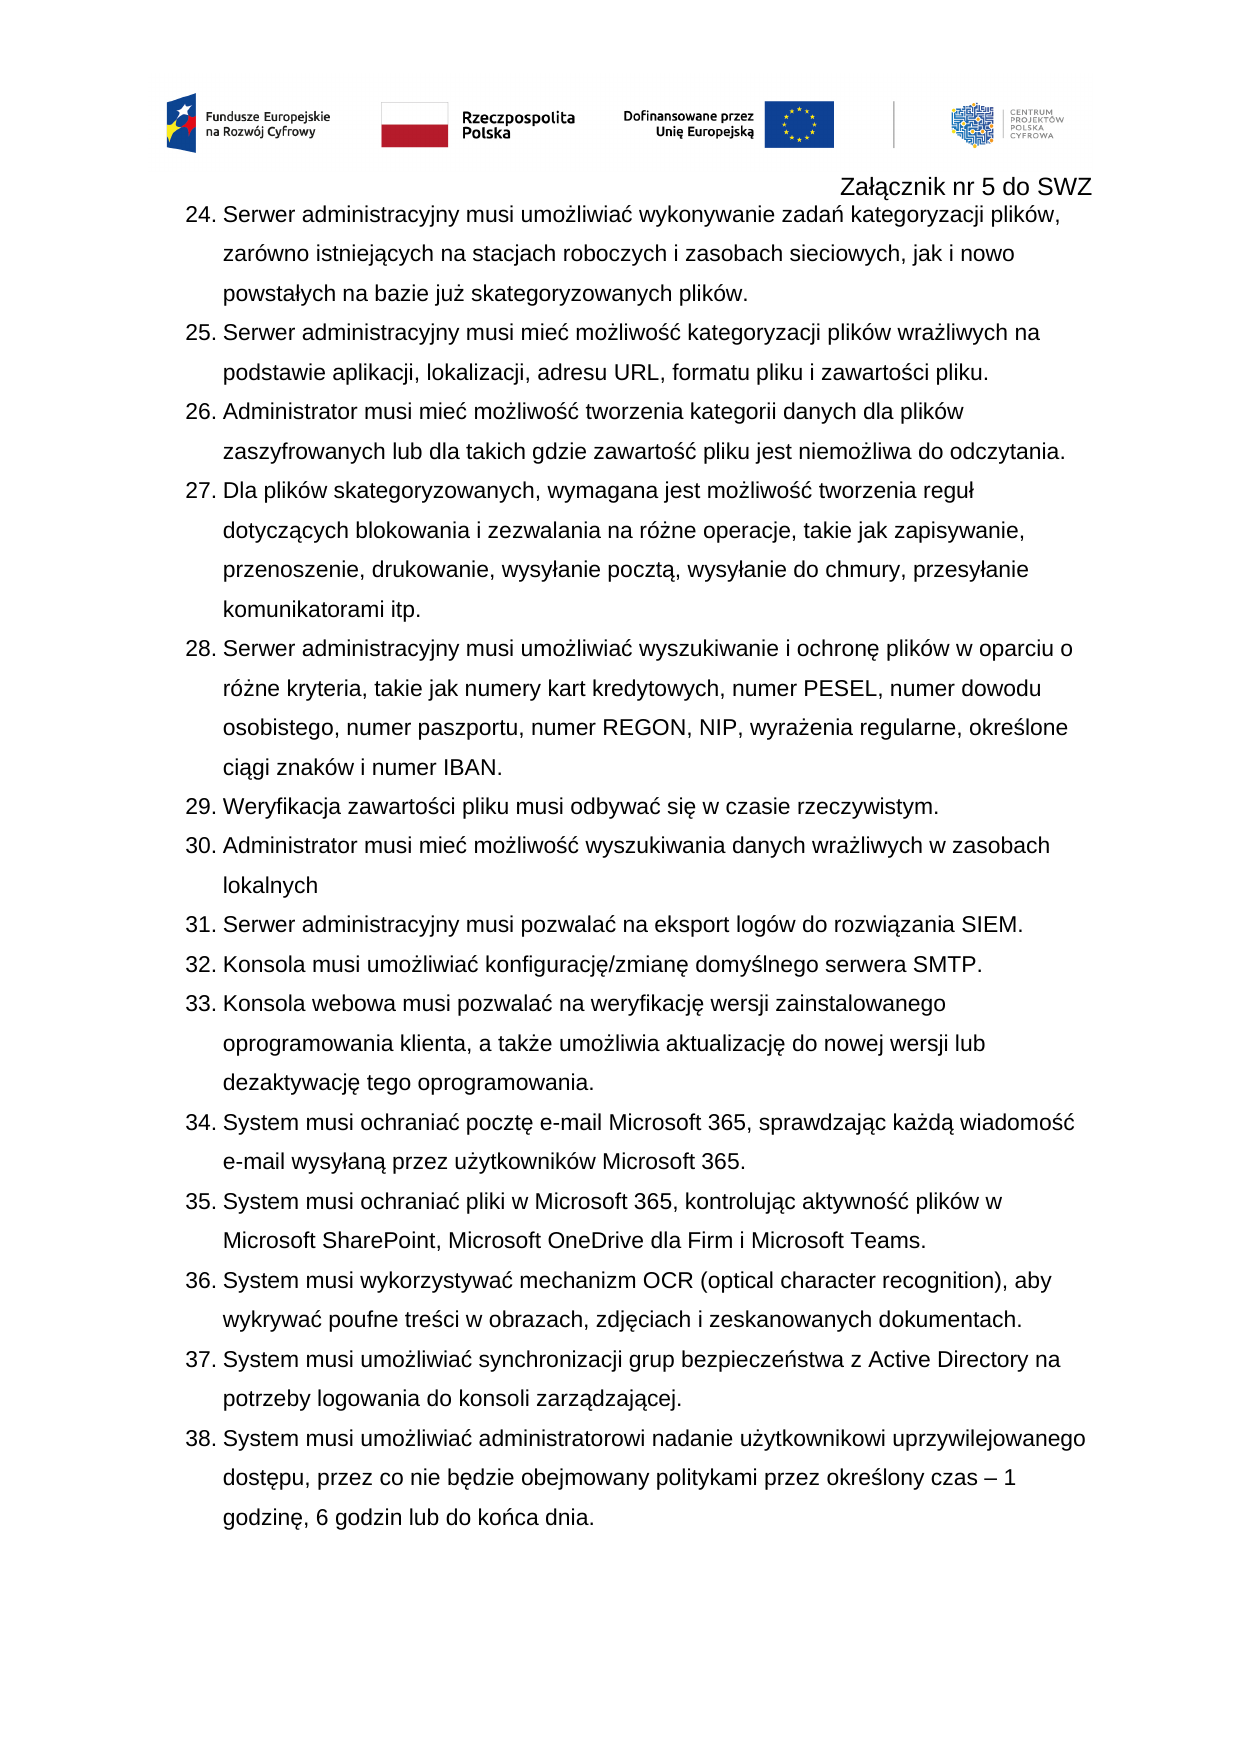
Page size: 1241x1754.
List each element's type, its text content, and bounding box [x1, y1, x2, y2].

list Administrator musi mieć możliwość tworzenia kategorii danych dla plików zaszyfrowanych lub dla takich gdzie zawartość pliku jest niemożliwa do odczytania. [185, 398, 1093, 464]
list Konsola musi umożliwiać konfigurację/zmianę domyślnego serwera SMTP. [185, 951, 1093, 977]
list System musi wykorzystywać mechanizm OCR (optical character recognition), aby wykrywać poufne treści w obrazach, zdjęciach i zeskanowanych dokumentach. [185, 1267, 1093, 1332]
list Dla plików skategoryzowanych, wymagana jest możliwość tworzenia reguł dotyczących blokowania i zezwalania na różne operacje, takie jak zapisywanie, przenoszenie, drukowanie, wysyłanie pocztą, wysyłanie do chmury, przesyłanie komunikatorami itp. [185, 477, 1093, 622]
list Weryfikacja zawartości pliku musi odbywać się w czasie rzeczywistym. [185, 793, 1093, 819]
list Serwer administracyjny musi pozwalać na eksport logów do rozwiązania SIEM. [185, 911, 1093, 938]
list System musi umożliwiać synchronizacji grup bezpieczeństwa z Active Directory na potrzeby logowania do konsoli zarządzającej. [185, 1346, 1093, 1411]
list Serwer administracyjny musi umożliwiać wyszukiwanie i ochronę plików w oparciu o różne kryteria, takie jak numery kart kredytowych, numer PESEL, numer dowodu osobistego, numer paszportu, numer REGON, NIP, wyrażenia regularne, określone ciągi znaków i numer IBAN. [185, 635, 1093, 780]
list System musi ochraniać pliki w Microsoft 365, kontrolując aktywność plików w Microsoft SharePoint, Microsoft OneDrive dla Firm i Microsoft Teams. [185, 1188, 1093, 1253]
list System musi ochraniać pocztę e-mail Microsoft 365, sprawdzając każdą wiadomość e-mail wysyłaną przez użytkowników Microsoft 365. [185, 1109, 1093, 1174]
list Serwer administracyjny musi umożliwiać wykonywanie zadań kategoryzacji plików, zarówno istniejących na stacjach roboczych i zasobach sieciowych, jak i nowo powstałych na bazie już skategoryzowanych plików. [185, 201, 1093, 306]
picture [147, 73, 1093, 172]
list Serwer administracyjny musi mieć możliwość kategoryzacji plików wrażliwych na podstawie aplikacji, lokalizacji, adresu URL, formatu pliku i zawartości pliku. [185, 319, 1093, 385]
list Administrator musi mieć możliwość wyszukiwania danych wrażliwych w zasobach lokalnych [185, 832, 1093, 898]
list Konsola webowa musi pozwalać na weryfikację wersji zainstalowanego oprogramowania klienta, a także umożliwia aktualizację do nowej wersji lub dezaktywację tego oprogramowania. [185, 990, 1093, 1096]
list System musi umożliwiać administratorowi nadanie użytkownikowi uprzywilejowanego dostępu, przez co nie będzie obejmowany politykami przez określony czas – 1 godzinę, 6 godzin lub do końca dnia. [185, 1424, 1093, 1530]
